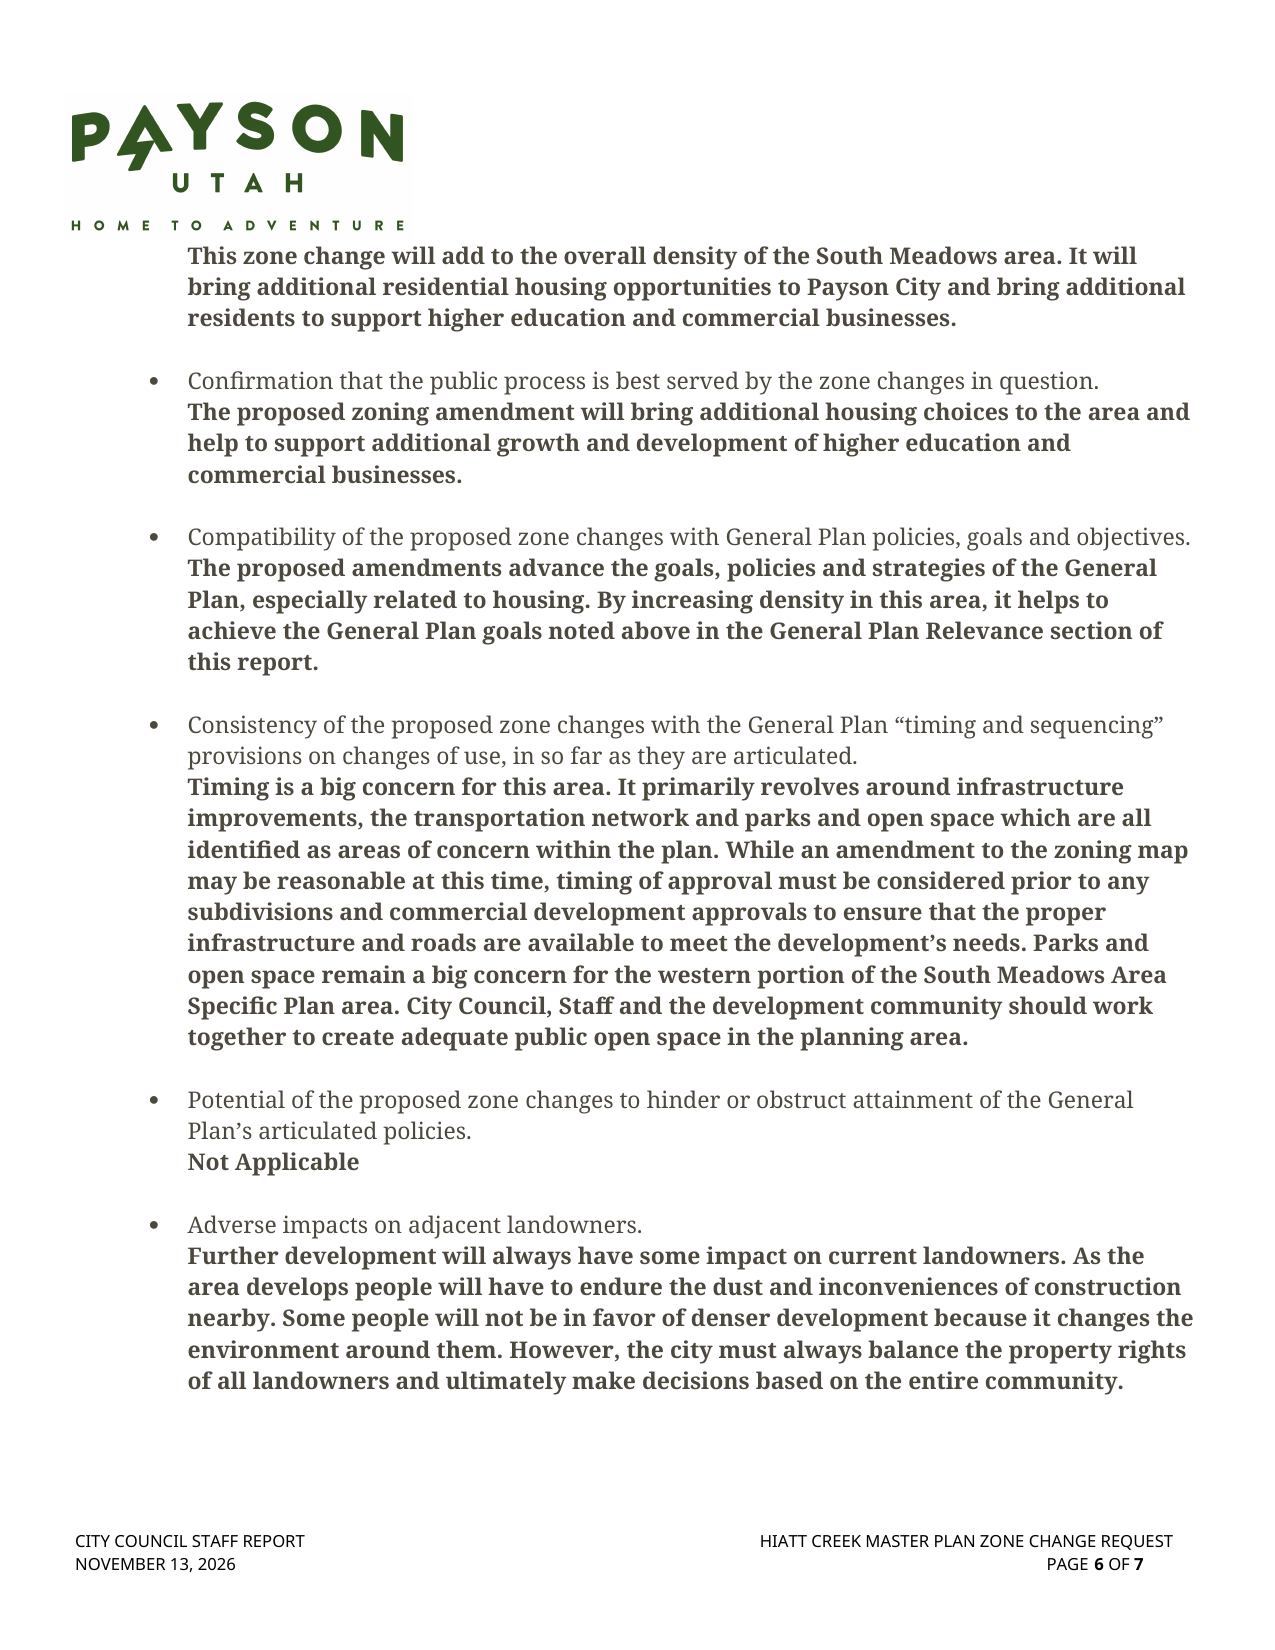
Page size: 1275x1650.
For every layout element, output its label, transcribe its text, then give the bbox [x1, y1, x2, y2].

list Potential of the proposed zone changes to hinder or obstruct attainment of the General Plan’s articulated policies. [150, 1084, 1200, 1146]
list The proposed amendments advance the goals, policies and strategies of the General Plan, especially related to housing. By increasing density in this area, it helps to achieve the General Plan goals noted above in the General Plan Relevance section of this report. [187, 552, 1200, 677]
list Adverse impacts on adjacent landowners. [150, 1209, 1200, 1240]
text This zone change will add to the overall density of the South Meadows area. It will bring additional residential housing opportunities to Payson City and bring additional residents to support higher education and commercial businesses. [187, 112, 1200, 334]
list Consistency of the proposed zone changes with the General Plan “timing and sequencing” provisions on changes of use, in so far as they are articulated. [150, 709, 1200, 771]
text Further development will always have some impact on current landowners. As the area develops people will have to endure the dust and inconveniences of construction nearby. Some people will not be in favor of denser development because it changes the environment around them. However, the city must always balance the property rights of all landowners and ultimately make decisions based on the entire community. [187, 1240, 1200, 1396]
picture [62, 92, 413, 240]
text The proposed zoning amendment will bring additional housing choices to the area and help to support additional growth and development of higher education and commercial businesses. [187, 396, 1200, 490]
list Compatibility of the proposed zone changes with General Plan policies, goals and objectives. [150, 521, 1200, 552]
list Timing is a big concern for this area. It primarily revolves around infrastructure improvements, the transportation network and parks and open space which are all identified as areas of concern within the plan. While an amendment to the zoning map may be reasonable at this time, timing of approval must be considered prior to any subdivisions and commercial development approvals to ensure that the proper infrastructure and roads are available to meet the development’s needs. Parks and open space remain a big concern for the western portion of the South Meadows Area Specific Plan area. City Council, Staff and the development community should work together to create adequate public open space in the planning area. [187, 771, 1200, 1052]
list Confirmation that the public process is best served by the zone changes in question. [150, 365, 1200, 396]
text Not Applicable [187, 1146, 1200, 1177]
